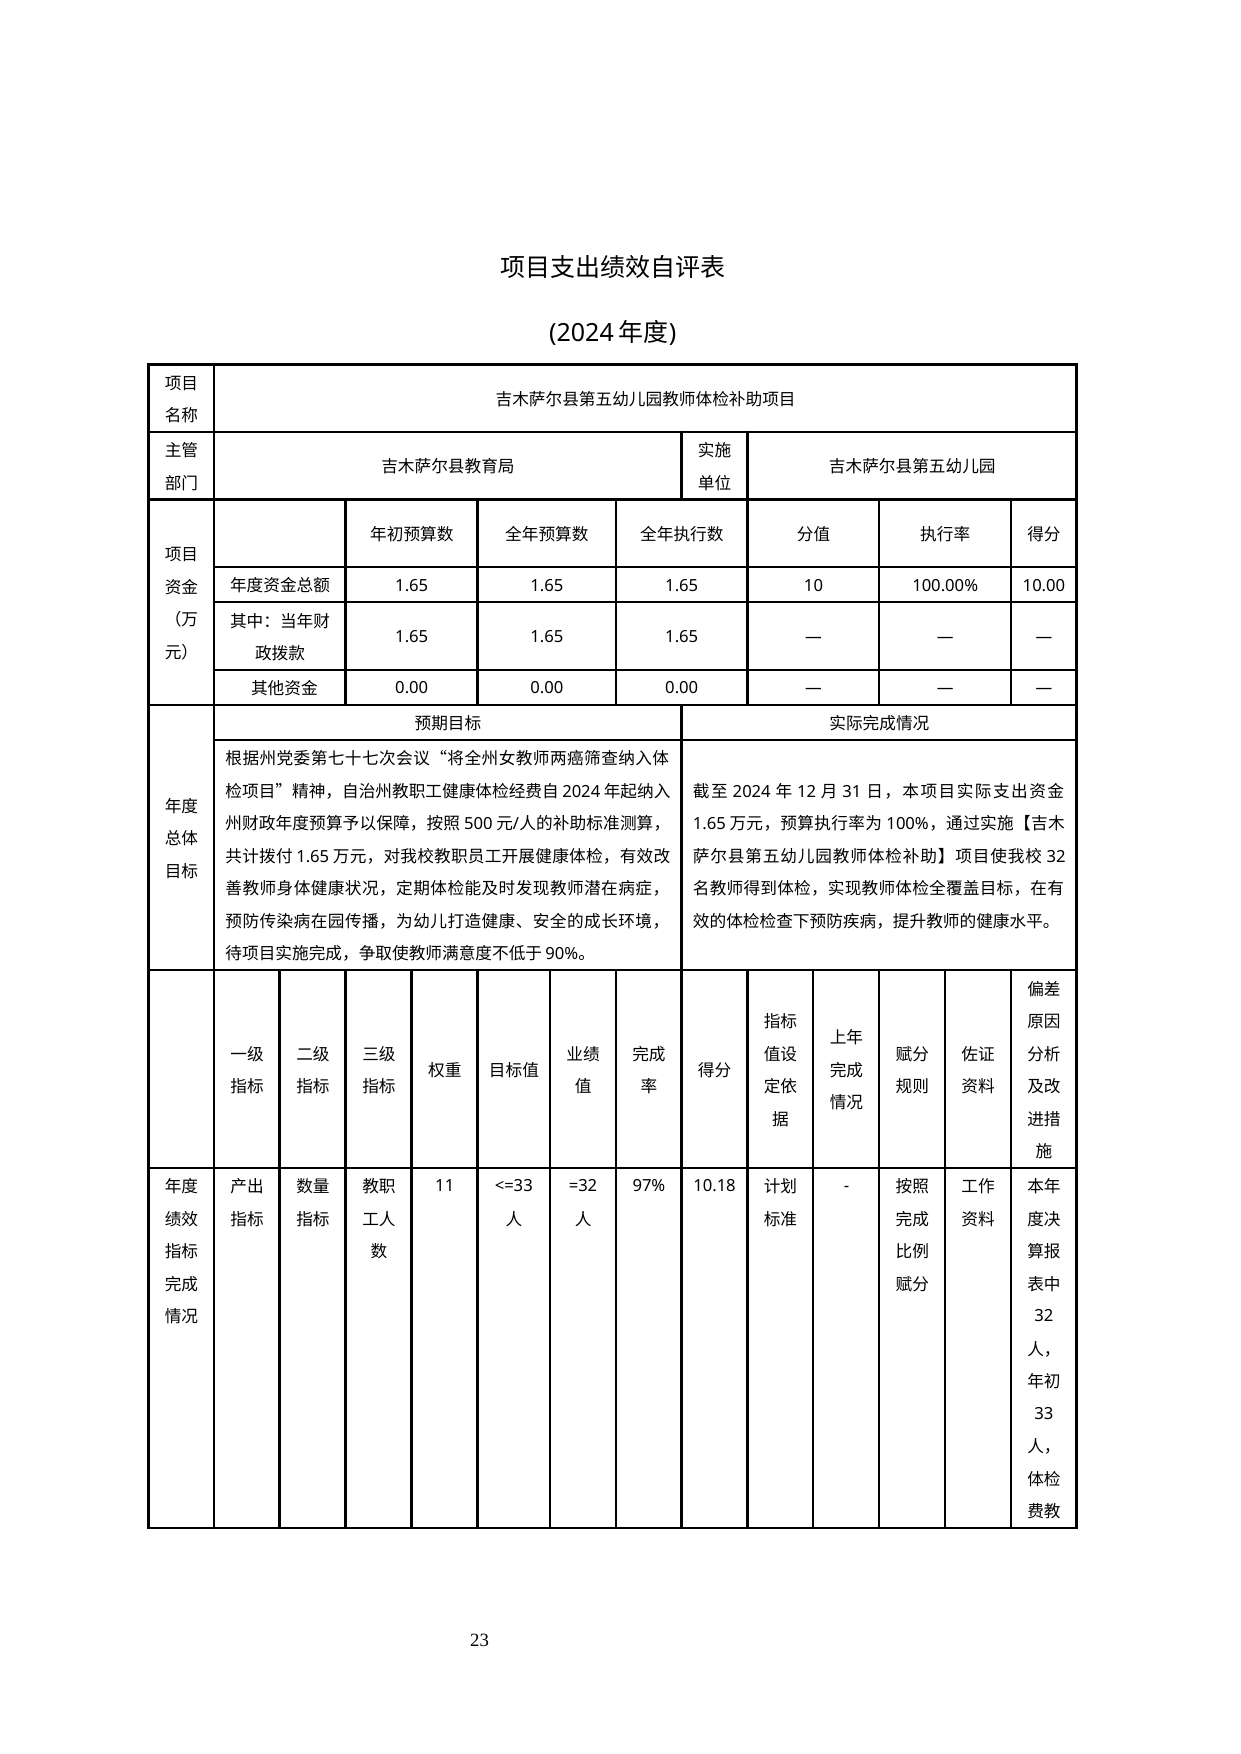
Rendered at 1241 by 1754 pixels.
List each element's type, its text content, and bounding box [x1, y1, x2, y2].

table_cell — [1012, 671, 1075, 703]
table_cell 1.65 [617, 603, 746, 668]
table_cell 执行率 [880, 501, 1010, 566]
table_cell — [1012, 603, 1075, 668]
table_cell <=33人 [479, 1169, 549, 1526]
table_cell 实施单位 [683, 433, 746, 498]
table_cell 偏差原因分析及改进措施 [1012, 971, 1075, 1166]
table_cell 1.65 [479, 603, 615, 668]
table_cell 1.65 [347, 603, 476, 668]
table_cell 实际完成情况 [683, 706, 1075, 739]
table_cell 权重 [413, 971, 476, 1166]
table_cell 其中：当年财政拨款 [215, 603, 344, 668]
table_cell 数量指标 [281, 1169, 344, 1526]
table_cell 指标值设定依据 [749, 971, 812, 1166]
table_cell 10.18 [683, 1169, 746, 1526]
table_cell 1.65 [479, 568, 615, 601]
table_cell 上年完成情况 [814, 971, 878, 1166]
table_cell — [880, 603, 1010, 668]
table_cell 工作资料 [946, 1169, 1010, 1526]
table_cell 吉木萨尔县第五幼儿园 [749, 433, 1075, 498]
table_cell 吉木萨尔县教育局 [215, 433, 680, 498]
table_cell 产出指标 [215, 1169, 278, 1526]
table_cell — [749, 671, 878, 703]
table_cell 0.00 [617, 671, 746, 703]
table_cell 截至2024年12月31日，本项目实际支出资金1.65万元，预算执行率为100%，通过实施【吉木萨尔县第五幼儿园教师体检补助】项目使我校32名教师得到体检，实现教师体检全覆盖目标，在有效的体检检查下预防疾病，提升教师的健康水平。 [683, 741, 1075, 969]
table_cell 主管部门 [150, 433, 213, 498]
table_cell 年度绩效指标完成情况 [150, 1169, 213, 1526]
table_cell 赋分规则 [880, 971, 944, 1166]
table_cell 佐证资料 [946, 971, 1010, 1166]
table_cell 1.65 [617, 568, 746, 601]
table_cell 得分 [683, 971, 746, 1166]
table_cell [1012, 1169, 1075, 1526]
table_cell 二级指标 [281, 971, 344, 1166]
table_cell [150, 971, 213, 1166]
table_cell 全年预算数 [479, 501, 615, 566]
table_cell 11 [413, 1169, 476, 1526]
table_cell 目标值 [479, 971, 549, 1166]
table_cell 三级指标 [347, 971, 410, 1166]
table_cell 0.00 [479, 671, 615, 703]
table_cell 根据州党委第七十七次会议“将全州女教师两癌筛查纳入体检项目”精神，自治州教职工健康体检经费自2024年起纳入州财政年度预算予以保障，按照500元/人的补助标准测算，共计拨付1.65万元，对我校教职员工开展健康体检，有效改善教师身体健康状况，定期体检能及时发现教师潜在病症，预防传染病在园传播，为幼儿打造健康、安全的成长环境，待项目实施完成，争取使教师满意度不低于90%。 [215, 741, 680, 969]
table_cell 项目名称 [150, 366, 213, 431]
table_cell 0.00 [347, 671, 476, 703]
table_cell 计划标准 [749, 1169, 812, 1526]
table_cell 10 [749, 568, 878, 601]
table_cell 其他资金 [215, 671, 344, 703]
table_cell 1.65 [347, 568, 476, 601]
table_cell 年度资金总额 [215, 568, 344, 601]
table_cell 教职工人数 [347, 1169, 410, 1526]
table_cell =32人 [551, 1169, 615, 1526]
table_cell 业绩值 [551, 971, 615, 1166]
table_cell 100.00% [880, 568, 1010, 601]
table_cell 10.00 [1012, 568, 1075, 601]
table_header 项目支出绩效自评表 [148, 233, 1077, 298]
table_cell 吉木萨尔县第五幼儿园教师体检补助项目 [215, 366, 1075, 431]
table_cell 年初预算数 [347, 501, 476, 566]
table_cell - [814, 1169, 878, 1526]
table_cell — [880, 671, 1010, 703]
table_cell 年度总体目标 [150, 706, 213, 969]
table_cell 分值 [749, 501, 878, 566]
table_cell 按照完成比例赋分 [880, 1169, 944, 1526]
table_cell 得分 [1012, 501, 1075, 566]
table_cell 全年执行数 [617, 501, 746, 566]
table_cell 完成率 [617, 971, 680, 1166]
table_cell 项目资金（万元） [150, 501, 213, 703]
table_cell [215, 501, 344, 566]
table_cell — [749, 603, 878, 668]
table_cell 预期目标 [215, 706, 680, 739]
table_cell 一级指标 [215, 971, 278, 1166]
table_cell 97% [617, 1169, 680, 1526]
table_cell (2024年度) [148, 298, 1077, 363]
